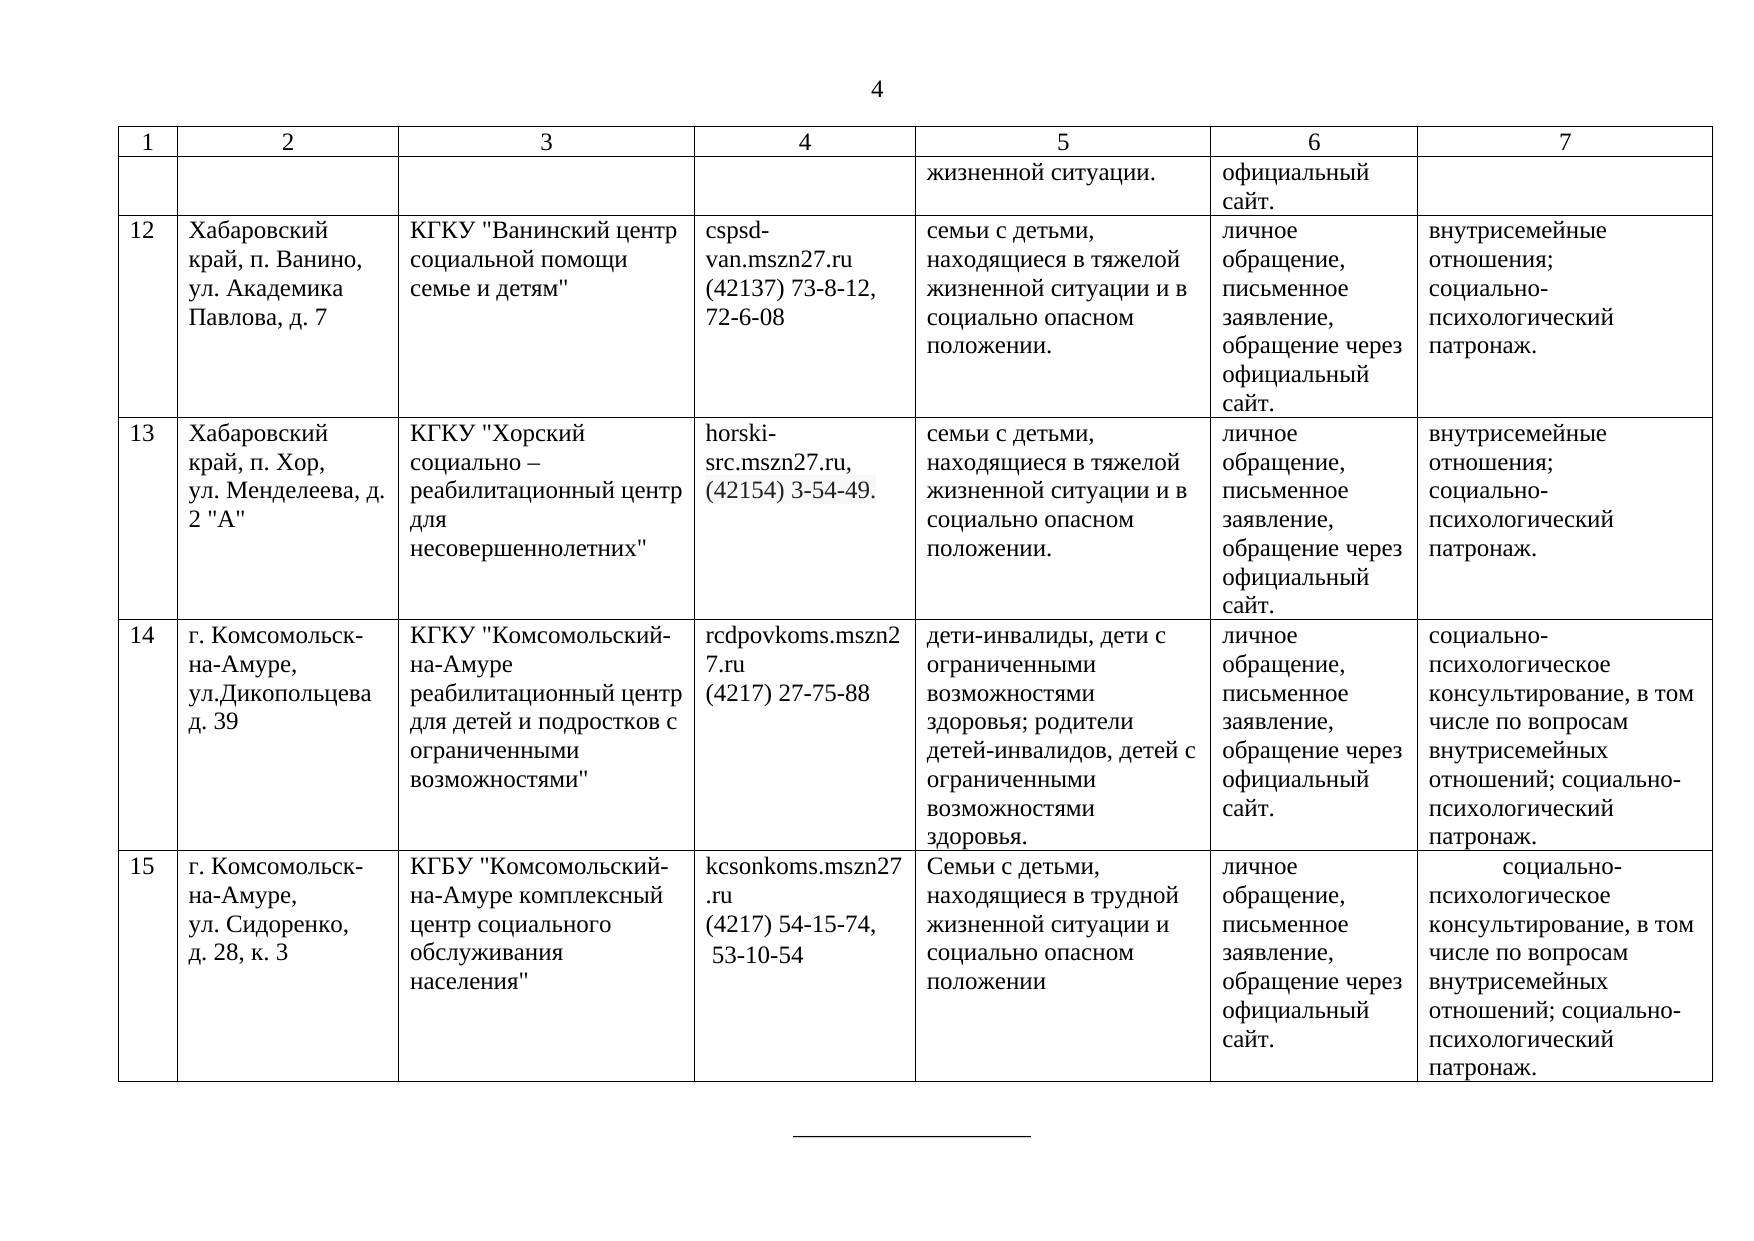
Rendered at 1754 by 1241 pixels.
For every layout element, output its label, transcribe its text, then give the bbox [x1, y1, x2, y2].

table_header 7 [1418, 127, 1712, 156]
table_header 3 [399, 127, 694, 156]
table_cell КГКУ "Комсомольский-на-Амуре реабилитационный центр для детей и подростков с ограниченными возможностями" [399, 620, 694, 850]
table_cell cspsd-van.mszn27.ru (42137) 73-8-12, 72-6-08 [695, 216, 915, 417]
table_cell КГБУ "Комсомольский-на-Амуре комплексный центр социального обслуживания населения" [399, 851, 694, 1081]
table_cell 14 [119, 620, 177, 850]
table_cell семьи с детьми, находящиеся в тяжелой жизненной ситуации и в социально опасном положении. [916, 418, 1210, 619]
table_header 6 [1211, 127, 1417, 156]
table_cell Хабаровский край, п. Хор, ул. Менделеева, д. 2 "А" [178, 418, 398, 619]
table_cell КГКУ "Ванинский центр социальной помощи семье и детям" [399, 216, 694, 417]
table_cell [916, 157, 1210, 214]
table_cell 11 [119, 157, 177, 214]
table_cell социально-психологическое консультирование, в том числе по вопросам внутрисемейных отношений; социально-психологический патронаж. [1418, 851, 1712, 1081]
table_cell г. Комсомольск-на-Амуре, ул.Дикопольцева д. 39 [178, 620, 398, 850]
table_cell социально-психологическое консультирование, в том числе по вопросам внутрисемейных отношений; социально-психологический патронаж. [1418, 620, 1712, 850]
table_cell kcsonkoms.mszn27.ru (4217) 54-15-74, 53-10-54 [695, 851, 915, 1081]
table_cell 12 [119, 216, 177, 417]
table_cell личное обращение, письменное заявление, обращение через официальный сайт. [1211, 851, 1417, 1081]
table_cell личное обращение, письменное заявление, обращение через официальный сайт. [1211, 620, 1417, 850]
table_header 2 [178, 127, 398, 156]
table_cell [1418, 157, 1712, 214]
table_header 4 [695, 127, 915, 156]
table_header 1 [119, 127, 177, 156]
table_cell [178, 157, 398, 214]
table_cell horski-src.mszn27.ru, (42154) 3-54-49. [695, 418, 915, 619]
table_cell 15 [119, 851, 177, 1081]
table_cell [1211, 157, 1417, 214]
table_cell г. Комсомольск-на-Амуре, ул. Сидоренко, д. 28, к. 3 [178, 851, 398, 1081]
table_cell rcdpovkoms.mszn27.ru (4217) 27-75-88 [695, 620, 915, 850]
table_cell внутрисемейные отношения; социально-психологический патронаж. [1418, 418, 1712, 619]
table_header 5 [916, 127, 1210, 156]
table_cell личное обращение, письменное заявление, обращение через официальный сайт. [1211, 418, 1417, 619]
table_cell Хабаровский край, п. Ванино, ул. Академика Павлова, д. 7 [178, 216, 398, 417]
table_cell семьи с детьми, находящиеся в тяжелой жизненной ситуации и в социально опасном положении. [916, 216, 1210, 417]
table_cell КГКУ "Хорский социально – реабилитационный центр для несовершеннолетних" [399, 418, 694, 619]
table_cell 13 [119, 418, 177, 619]
table_cell Семьи с детьми, находящиеся в трудной жизненной ситуации и социально опасном положении [916, 851, 1210, 1081]
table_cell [695, 157, 915, 214]
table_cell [399, 157, 694, 214]
text ___________________ [118, 1111, 1636, 1140]
table_cell личное обращение, письменное заявление, обращение через официальный сайт. [1211, 216, 1417, 417]
table_cell дети-инвалиды, дети с ограниченными возможностями здоровья; родители детей-инвалидов, детей с ограниченными возможностями здоровья. [916, 620, 1210, 850]
table_cell внутрисемейные отношения; социально-психологический патронаж. [1418, 216, 1712, 417]
